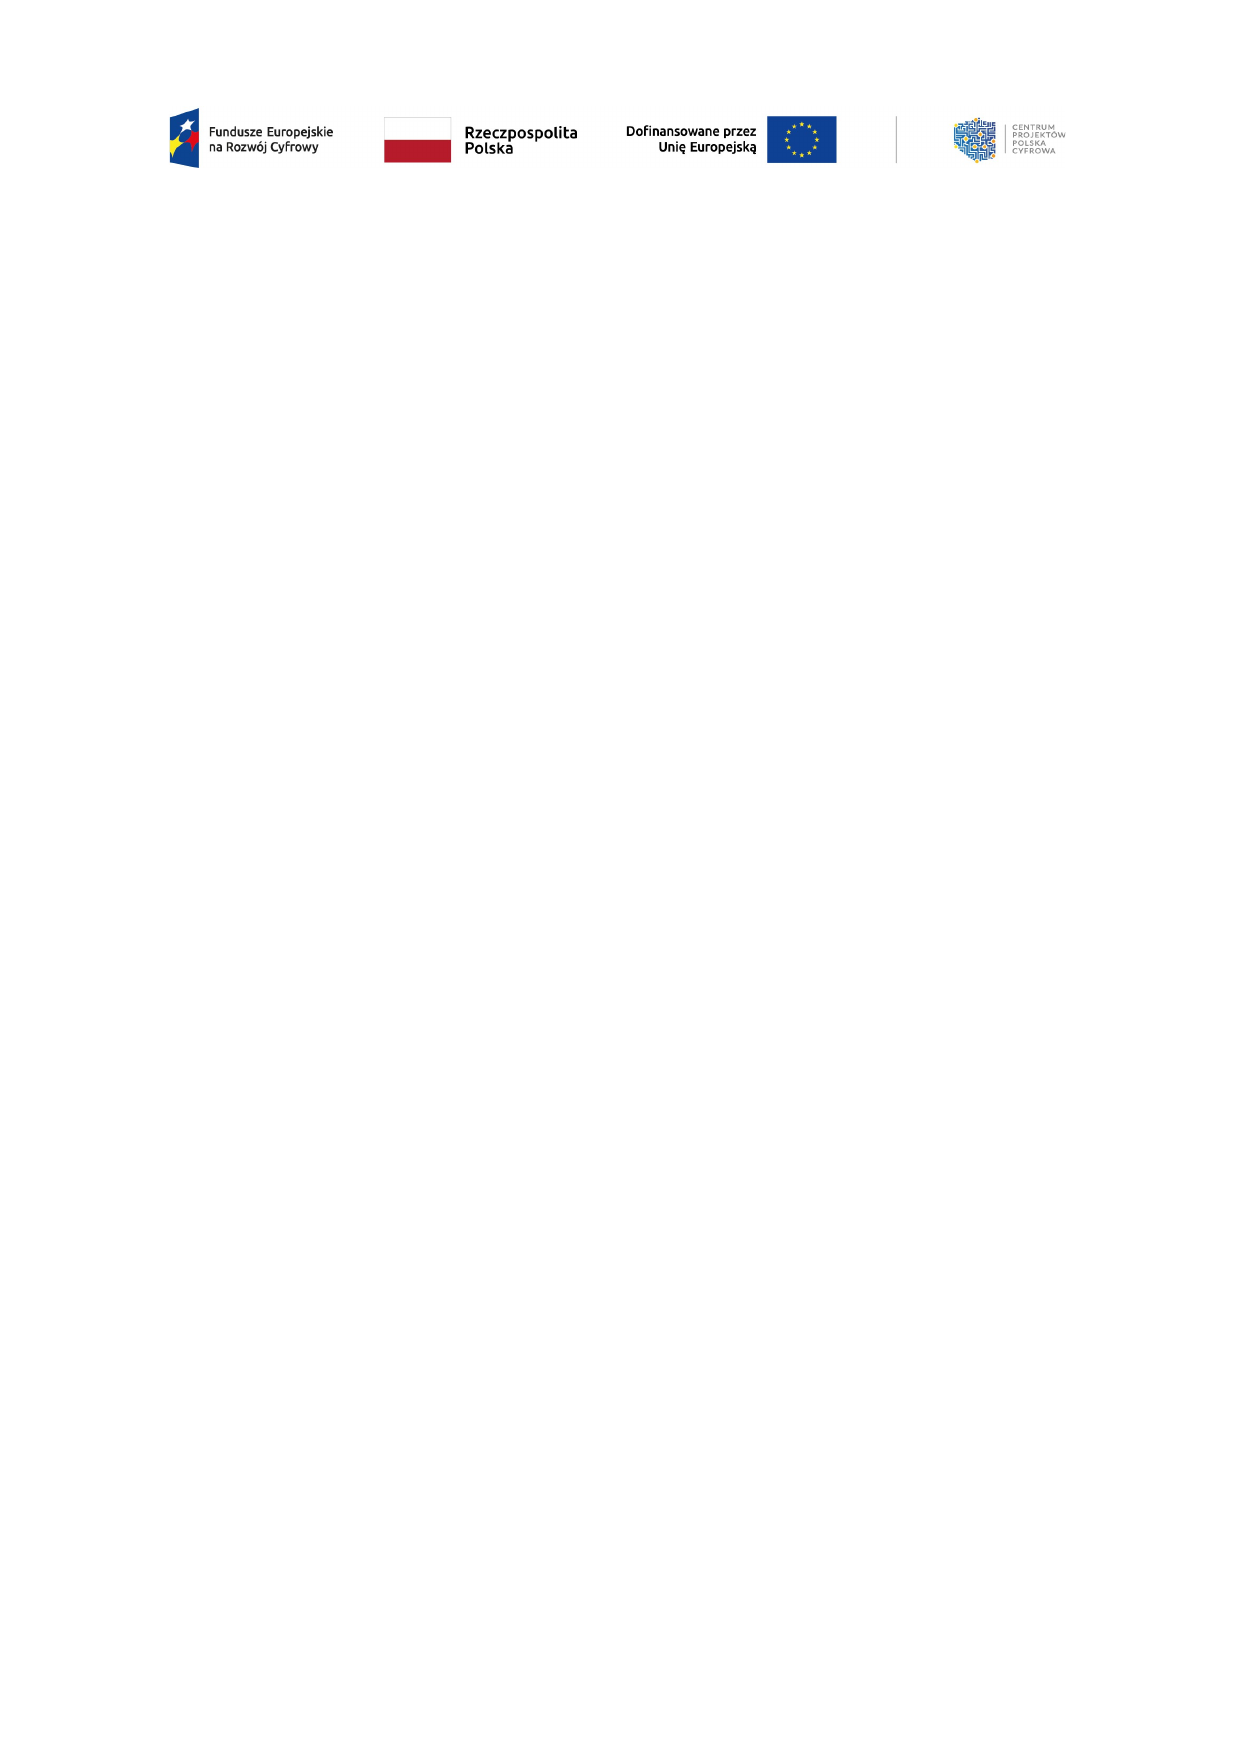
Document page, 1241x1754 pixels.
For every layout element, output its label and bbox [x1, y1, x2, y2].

picture [168, 106, 1066, 168]
